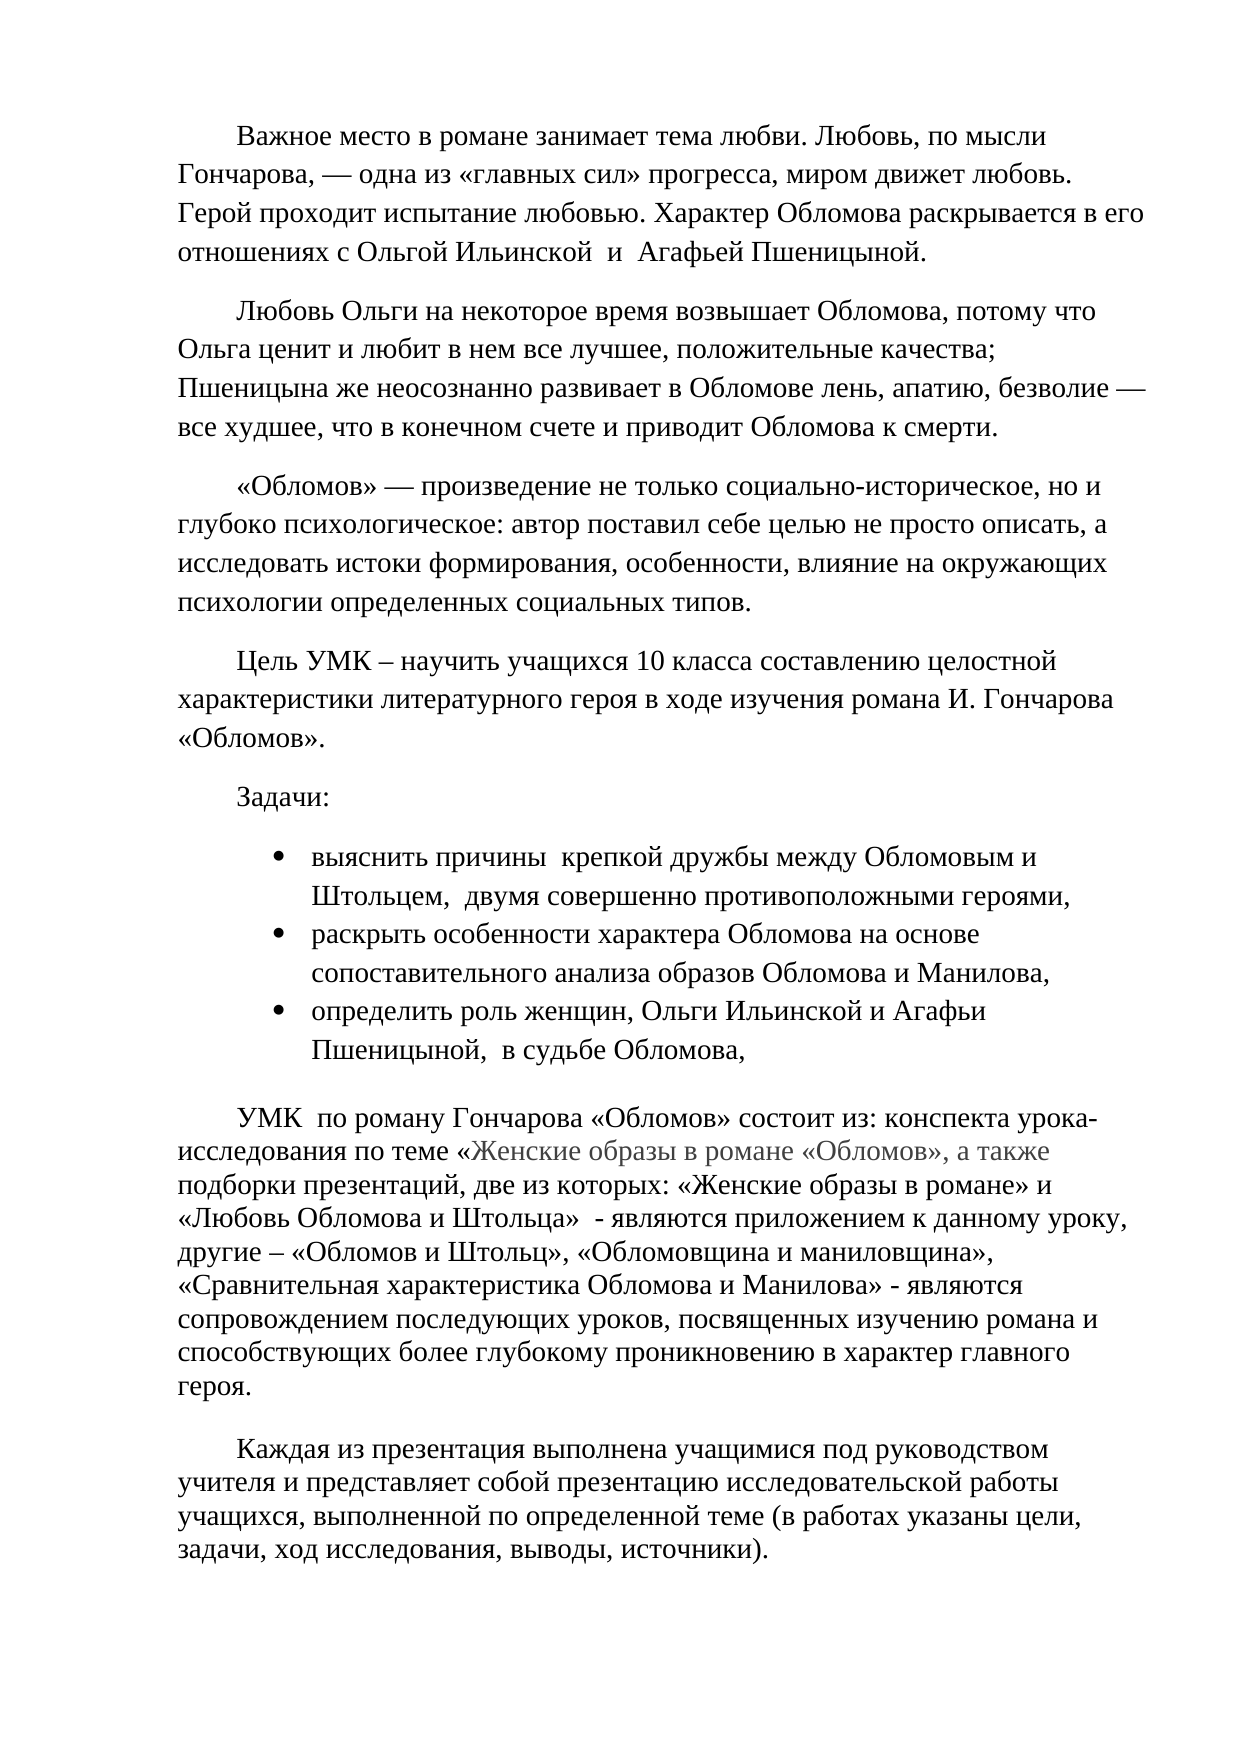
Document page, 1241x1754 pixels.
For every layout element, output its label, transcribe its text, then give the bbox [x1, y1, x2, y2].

list определить роль женщин, Ольги Ильинской и Агафьи Пшеницыной, в судьбе Обломова, [274, 993, 1152, 1066]
text Любовь Ольги на некоторое время возвышает Обломова, потому что Ольга ценит и любит в нем все лучшее, положительные качества; Пшеницына же неосознанно развивает в Обломове лень, апатию, безволие — все худшее, что в конечном счете и приводит Обломова к смерти. [177, 293, 1152, 442]
text Важное место в романе занимает тема любви. Любовь, по мысли Гончарова, — одна из «главных сил» прогресса, миром движет любовь. Герой проходит испытание любовью. Характер Обломова раскрывается в его отношениях с Ольгой Ильинской и Агафьей Пшеницыной. [177, 118, 1152, 267]
list раскрыть особенности характера Обломова на основе сопоставительного анализа образов Обломова и Манилова, [274, 916, 1152, 988]
list выяснить причины крепкой дружбы между Обломовым и Штольцем, двумя совершенно противоположными героями, [274, 839, 1152, 911]
text Каждая из презентация выполнена учащимися под руководством учителя и представляет собой презентацию исследовательской работы учащихся, выполненной по определенной теме (в работах указаны цели, задачи, ход исследования, выводы, источники). [177, 1431, 1152, 1565]
text Цель УМК – научить учащихся 10 класса составлению целостной характеристики литературного героя в ходе изучения романа И. Гончарова «Обломов». [177, 643, 1152, 754]
text УМК по роману Гончарова «Обломов» состоит из: конспекта урока-исследования по теме «Женские образы в романе «Обломов», а также подборки презентаций, две из которых: «Женские образы в романе» и «Любовь Обломова и Штольца» - являются приложением к данному уроку, другие – «Обломов и Штольц», «Обломовщина и маниловщина», «Сравнительная характеристика Обломова и Манилова» - являются сопровождением последующих уроков, посвященных изучению романа и способствующих более глубокому проникновению в характер главного героя. [177, 1100, 1152, 1402]
text Задачи: [177, 779, 1152, 813]
text «Обломов» — произведение не только социально-историческое, но и глубоко психологическое: автор поставил себе целью не просто описать, а исследовать истоки формирования, особенности, влияние на окружающих психологии определенных социальных типов. [177, 468, 1152, 617]
